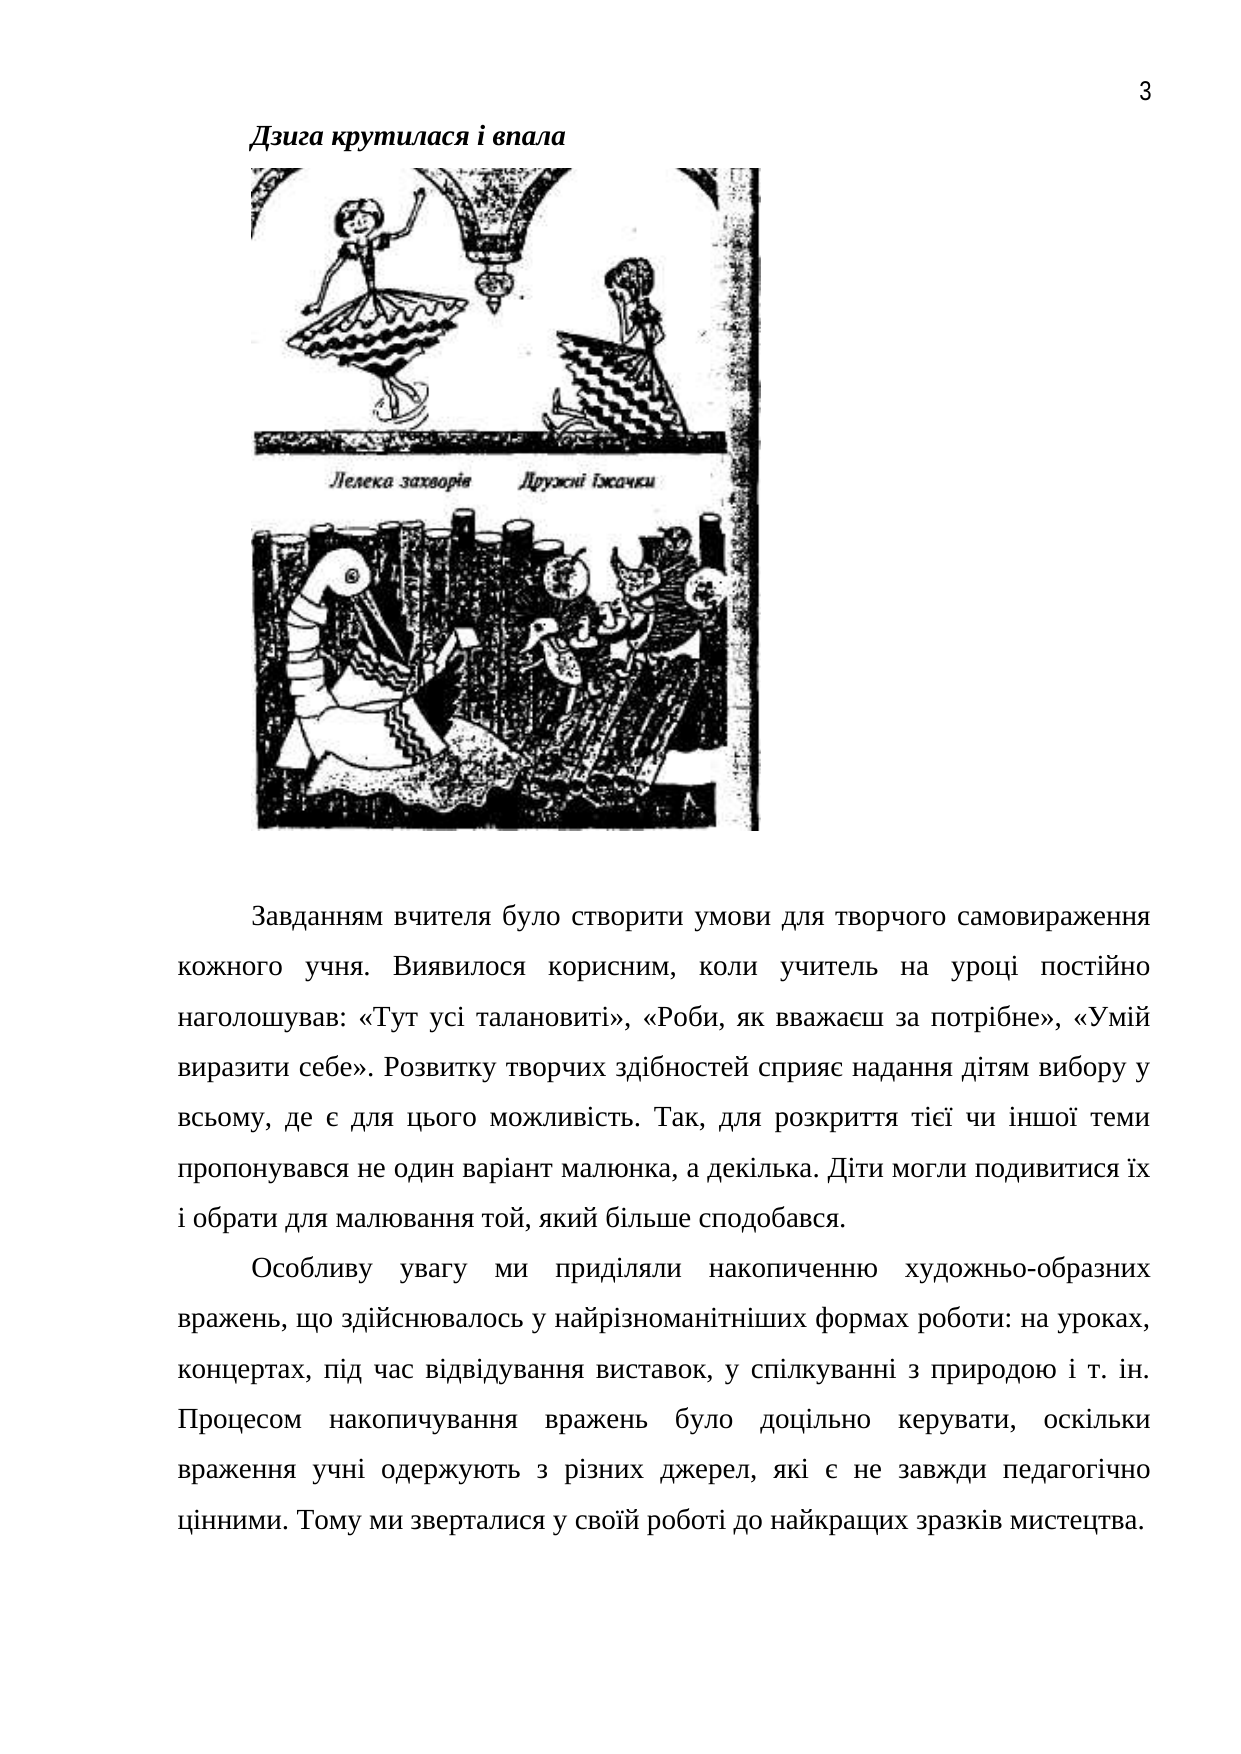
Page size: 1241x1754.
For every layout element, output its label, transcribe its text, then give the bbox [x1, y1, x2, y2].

text Завданням вчителя було створити умови для творчого самовираження кожного учня. Виявилося корисним, коли учитель на уроці постійно наголошував: «Тут усі талановиті», «Роби, як вважаєш за потрібне», «Умій виразити себе». Розвитку творчих здібностей сприяє надання дітям вибору у всьому, де є для цього можливість. Так, для розкриття тієї чи іншої теми пропонувався не один варіант малюнка, а декілька. Діти могли подивитися їх і обрати для малювання той, який більше сподобався. [177, 898, 1152, 1233]
picture [251, 168, 761, 831]
subtitle Дзига крутилася і впала [177, 118, 1152, 152]
text Особливу увагу ми приділяли накопиченню художньо-образних вражень, що здійснювалось у найрізноманітніших формах роботи: на уроках, концертах, під час відвідування виставок, у спілкуванні з природою і т. ін. Процесом накопичування вражень було доцільно керувати, оскільки враження учні одержують з різних джерел, які є не завжди педагогічно цінними. Тому ми зверталися у своїй роботі до найкращих зразків мистецтва. [177, 1250, 1152, 1535]
